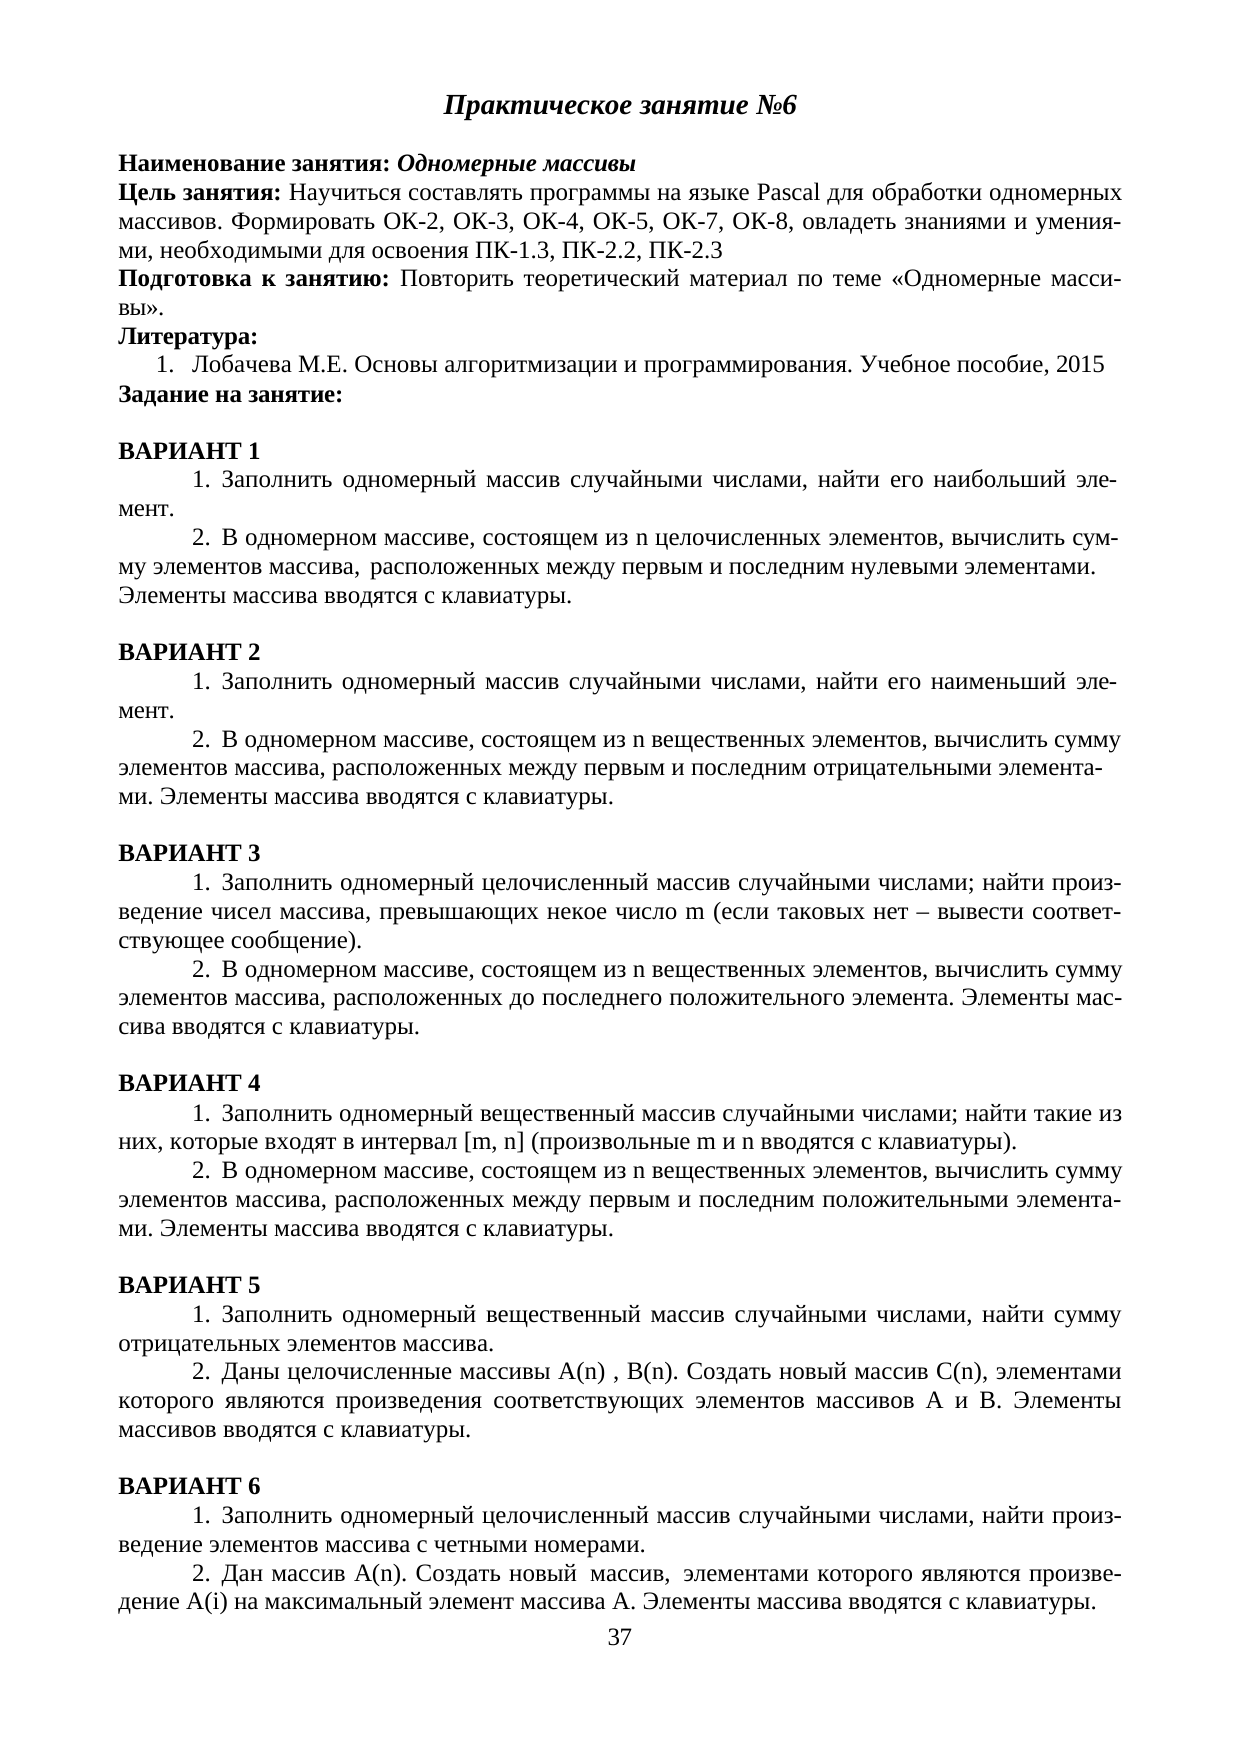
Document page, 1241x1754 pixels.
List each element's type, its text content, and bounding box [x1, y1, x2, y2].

list Лобачева М.Е. Основы алгоритмизации и программирования. Учебное пособие, 2015 [156, 350, 1152, 378]
list В одномерном массиве, состоящем из n целочисленных элементов, вычислить сум- [192, 522, 1152, 551]
subtitle ВАРИАНТ 1 [118, 436, 1152, 465]
list Заполнить одномерный массив случайными числами, найти его наибольший эле- [192, 465, 1152, 493]
list В одномерном массиве, состоящем из n вещественных элементов, вычислить сумму элементов массива, расположенных между первым и последним положительными элемента- ми. Элементы массива вводятся с клавиатуры. [118, 1155, 1123, 1241]
text му элементов массива, расположенных между первым и последним нулевыми элементами. Элементы массива вводятся с клавиатуры. [118, 551, 1152, 608]
subtitle ВАРИАНТ 3 [118, 839, 1152, 867]
list Даны целочисленные массивы А(n) , В(n). Создать новый массив С(n), элементами которого являются произведения соответствующих элементов массивов А и В. Элементы массивов вводятся с клавиатуры. [118, 1356, 1122, 1443]
text Цель занятия: Научиться составлять программы на языке Pascal для обработки одномерных массивов. Формировать ОК-2, ОК-3, ОК-4, ОК-5, ОК-7, ОК-8, овладеть знаниями и умения- ми, необходимыми для освоения ПК-1.3, ПК-2.2, ПК-2.3 [118, 177, 1122, 263]
subtitle ВАРИАНТ 5 [118, 1270, 1152, 1299]
text элементов массива, расположенных между первым и последним отрицательными элемента- ми. Элементы массива вводятся с клавиатуры. [118, 752, 1120, 810]
list Заполнить одномерный массив случайными числами, найти его наименьший эле- [192, 666, 1152, 695]
text мент. [118, 493, 1152, 522]
text мент. [118, 695, 1152, 724]
list В одномерном массиве, состоящем из n вещественных элементов, вычислить сумму элементов массива, расположенных до последнего положительного элемента. Элементы мас- сива вводятся с клавиатуры. [118, 954, 1123, 1040]
list Заполнить одномерный целочисленный массив случайными числами, найти произ- ведение элементов массива с четными номерами. [118, 1500, 1123, 1558]
text Задание на занятие: [118, 379, 1152, 408]
list Заполнить одномерный вещественный массив случайными числами, найти сумму отрицательных элементов массива. [118, 1299, 1123, 1356]
text Подготовка к занятию: Повторить теоретический материал по теме «Одномерные масси- вы». [118, 263, 1122, 321]
subtitle Литература: [118, 321, 1152, 350]
list Дан массив А(n). Создать новый массив, элементами которого являются произве- дение A(i) на максимальный элемент массива A. Элементы массива вводятся с клавиатуры. [118, 1558, 1122, 1615]
list В одномерном массиве, состоящем из n вещественных элементов, вычислить сумму [192, 724, 1152, 752]
subtitle ВАРИАНТ 4 [118, 1069, 1152, 1098]
text Практическое занятие №6 [103, 87, 1137, 120]
subtitle ВАРИАНТ 6 [118, 1472, 1152, 1500]
list Заполнить одномерный вещественный массив случайными числами; найти такие из них, которые входят в интервал [m, n] (произвольные m и n вводятся с клавиатуры). [118, 1098, 1122, 1155]
subtitle ВАРИАНТ 2 [118, 638, 1152, 666]
list Заполнить одномерный целочисленный массив случайными числами; найти произ- ведение чисел массива, превышающих некое число m (если таковых нет – вывести соответ- ствующее сообщение). [118, 867, 1123, 954]
text Наименование занятия: Одномерные массивы [118, 149, 1152, 177]
